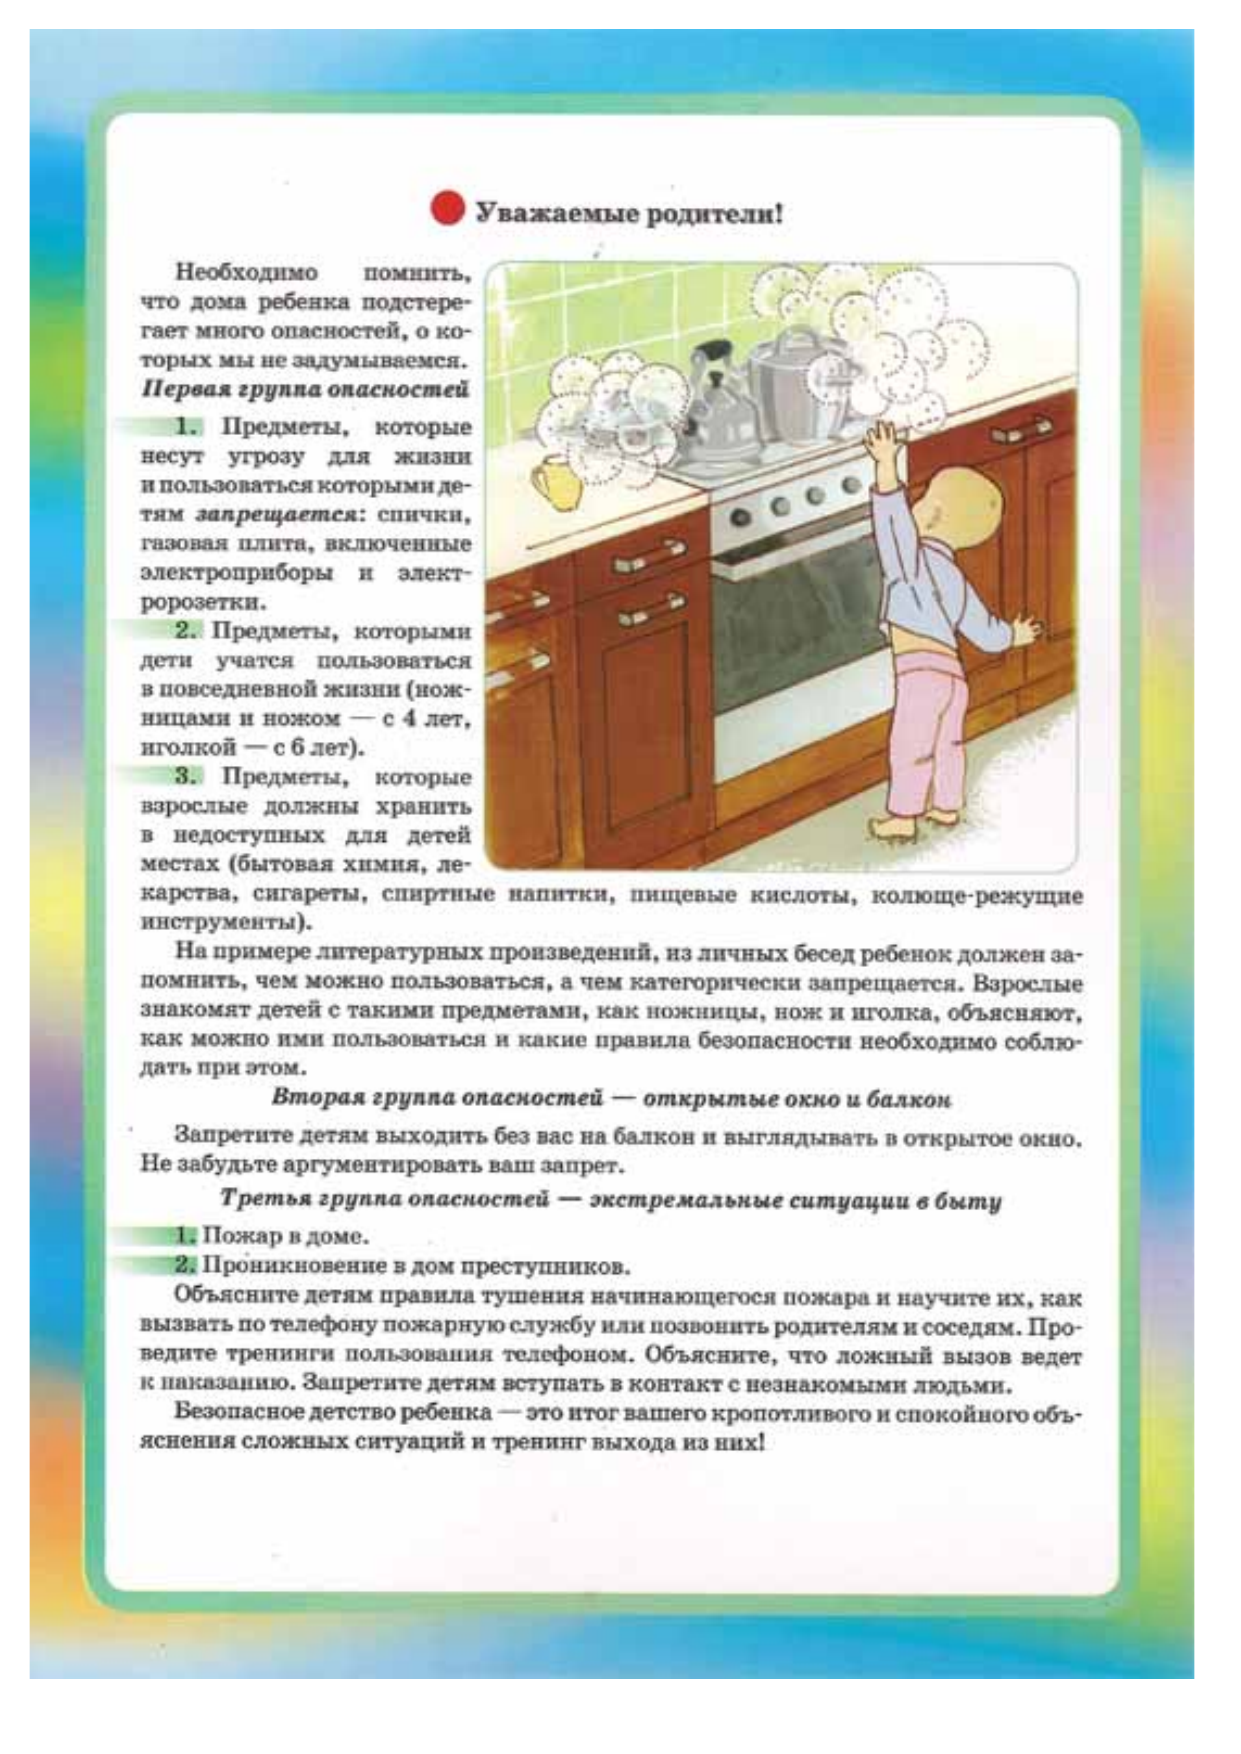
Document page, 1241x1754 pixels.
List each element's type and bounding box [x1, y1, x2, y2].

picture [29, 29, 1195, 1679]
